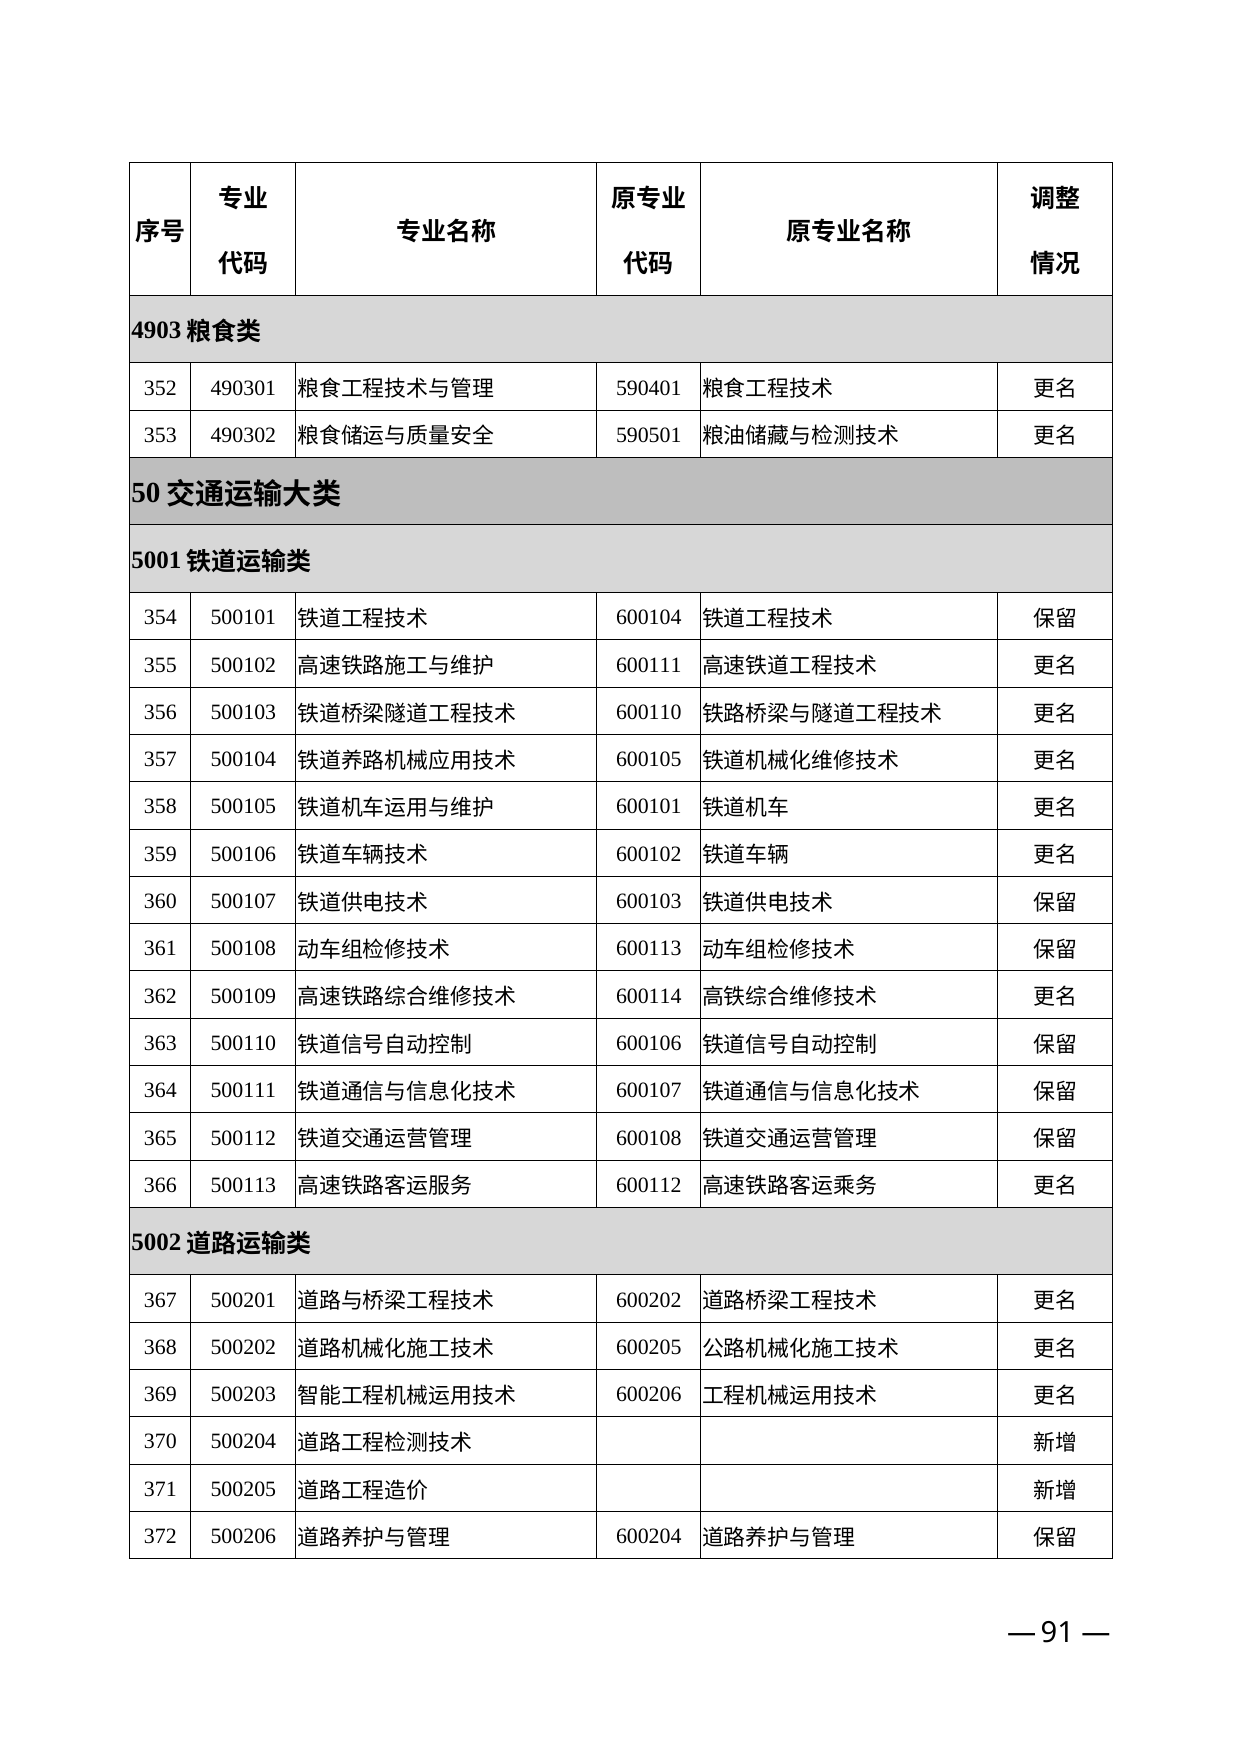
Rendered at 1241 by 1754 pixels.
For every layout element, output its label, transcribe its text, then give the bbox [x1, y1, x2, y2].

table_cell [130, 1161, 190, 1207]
table_cell 铁道桥梁隧道工程技术 [296, 688, 596, 734]
table_header 调整 情况 [998, 163, 1112, 294]
table_cell 363 [130, 1019, 190, 1065]
table_cell 500107 [191, 877, 295, 923]
table_cell 更名 [998, 411, 1112, 457]
table_cell 更名 [998, 363, 1112, 409]
table_cell 保留 [998, 1019, 1112, 1065]
table_cell 保留 [998, 593, 1112, 639]
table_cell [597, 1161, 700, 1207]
table_header 专业 代码 [191, 163, 295, 294]
table_cell 铁道机车运用与维护 [296, 782, 596, 828]
table_cell 600114 [597, 971, 700, 1018]
table_cell 600107 [597, 1066, 700, 1112]
table_cell 铁道工程技术 [701, 593, 997, 639]
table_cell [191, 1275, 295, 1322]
table_header 原专业名称 [701, 163, 997, 294]
table_cell 铁道信号自动控制 [296, 1019, 596, 1065]
table_cell 铁道车辆技术 [296, 830, 596, 876]
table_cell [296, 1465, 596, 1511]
table_cell 保留 [998, 924, 1112, 970]
table_cell 更名 [998, 688, 1112, 734]
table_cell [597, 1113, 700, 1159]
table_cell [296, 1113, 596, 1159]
table_cell 500110 [191, 1019, 295, 1065]
table_cell 更名 [998, 830, 1112, 876]
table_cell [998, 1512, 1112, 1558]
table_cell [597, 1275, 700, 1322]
table_cell 356 [130, 688, 190, 734]
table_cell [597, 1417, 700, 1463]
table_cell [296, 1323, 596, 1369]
table_cell 361 [130, 924, 190, 970]
table_cell 362 [130, 971, 190, 1018]
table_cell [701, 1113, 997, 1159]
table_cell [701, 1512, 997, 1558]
table_cell 更名 [998, 782, 1112, 828]
table_cell 铁道车辆 [701, 830, 997, 876]
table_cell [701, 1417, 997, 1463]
table_cell 590401 [597, 363, 700, 409]
table_cell 动车组检修技术 [701, 924, 997, 970]
table_cell 铁道供电技术 [701, 877, 997, 923]
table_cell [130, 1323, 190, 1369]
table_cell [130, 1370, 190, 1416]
table_cell 铁道机械化维修技术 [701, 735, 997, 781]
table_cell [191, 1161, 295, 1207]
table_cell 更名 [998, 640, 1112, 687]
table_cell 500106 [191, 830, 295, 876]
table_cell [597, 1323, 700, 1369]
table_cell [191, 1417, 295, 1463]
table_cell 铁道养路机械应用技术 [296, 735, 596, 781]
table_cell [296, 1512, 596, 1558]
table_cell 600105 [597, 735, 700, 781]
table_cell 保留 [998, 1066, 1112, 1112]
table_cell 358 [130, 782, 190, 828]
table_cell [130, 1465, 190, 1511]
table_cell 353 [130, 411, 190, 457]
table_cell 600111 [597, 640, 700, 687]
table_cell 铁道机车 [701, 782, 997, 828]
table_cell 铁道通信与信息化技术 [701, 1066, 997, 1112]
table_cell 354 [130, 593, 190, 639]
table_cell 500103 [191, 688, 295, 734]
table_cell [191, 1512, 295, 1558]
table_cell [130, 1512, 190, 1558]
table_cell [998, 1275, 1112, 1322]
table_cell 更名 [998, 735, 1112, 781]
table_cell 粮食工程技术 [701, 363, 997, 409]
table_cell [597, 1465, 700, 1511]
table_header 序号 [130, 163, 190, 294]
table_cell 357 [130, 735, 190, 781]
table_cell 粮油储藏与检测技术 [701, 411, 997, 457]
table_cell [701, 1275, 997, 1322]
table_cell 高速铁道工程技术 [701, 640, 997, 687]
table_cell 4903粮食类 [130, 296, 1112, 362]
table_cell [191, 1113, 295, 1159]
table_cell 600104 [597, 593, 700, 639]
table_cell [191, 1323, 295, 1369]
table_cell 600106 [597, 1019, 700, 1065]
table_header 原专业 代码 [597, 163, 700, 294]
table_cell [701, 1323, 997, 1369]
table_cell 5001铁道运输类 [130, 525, 1112, 592]
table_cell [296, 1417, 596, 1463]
table_cell 490301 [191, 363, 295, 409]
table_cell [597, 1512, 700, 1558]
table_cell 600110 [597, 688, 700, 734]
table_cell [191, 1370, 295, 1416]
table_cell 铁道工程技术 [296, 593, 596, 639]
table_cell 更名 [998, 971, 1112, 1018]
table_cell 高铁综合维修技术 [701, 971, 997, 1018]
table_cell 粮食工程技术与管理 [296, 363, 596, 409]
table_cell 高速铁路施工与维护 [296, 640, 596, 687]
table_cell 600113 [597, 924, 700, 970]
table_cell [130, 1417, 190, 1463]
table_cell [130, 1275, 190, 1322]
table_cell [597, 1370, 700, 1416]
table_cell 保留 [998, 877, 1112, 923]
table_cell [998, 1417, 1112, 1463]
table_cell 动车组检修技术 [296, 924, 596, 970]
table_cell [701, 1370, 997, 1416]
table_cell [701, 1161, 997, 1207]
table_cell 600102 [597, 830, 700, 876]
table_cell 铁道供电技术 [296, 877, 596, 923]
table_cell 铁道通信与信息化技术 [296, 1066, 596, 1112]
table_cell 粮食储运与质量安全 [296, 411, 596, 457]
table_cell 360 [130, 877, 190, 923]
table_cell 365 [130, 1113, 190, 1159]
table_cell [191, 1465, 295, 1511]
table_cell 500109 [191, 971, 295, 1018]
table_cell 500102 [191, 640, 295, 687]
table_cell 600103 [597, 877, 700, 923]
table_header 专业名称 [296, 163, 596, 294]
table_cell 500111 [191, 1066, 295, 1112]
table_cell 490302 [191, 411, 295, 457]
table_cell 高速铁路综合维修技术 [296, 971, 596, 1018]
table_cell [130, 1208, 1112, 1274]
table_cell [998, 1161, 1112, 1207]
table_cell 600101 [597, 782, 700, 828]
table_cell 铁道信号自动控制 [701, 1019, 997, 1065]
table_cell 364 [130, 1066, 190, 1112]
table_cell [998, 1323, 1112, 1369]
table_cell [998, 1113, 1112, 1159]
table_cell 500108 [191, 924, 295, 970]
table_cell 50交通运输大类 [130, 458, 1112, 524]
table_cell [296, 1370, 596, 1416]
table_cell 500105 [191, 782, 295, 828]
table_cell 500101 [191, 593, 295, 639]
table_cell 500104 [191, 735, 295, 781]
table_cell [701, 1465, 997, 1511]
table_cell 铁路桥梁与隧道工程技术 [701, 688, 997, 734]
table_cell 355 [130, 640, 190, 687]
table_cell 352 [130, 363, 190, 409]
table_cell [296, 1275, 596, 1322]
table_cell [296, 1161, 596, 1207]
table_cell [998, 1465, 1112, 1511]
table_cell 590501 [597, 411, 700, 457]
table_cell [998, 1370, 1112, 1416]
table_cell 359 [130, 830, 190, 876]
